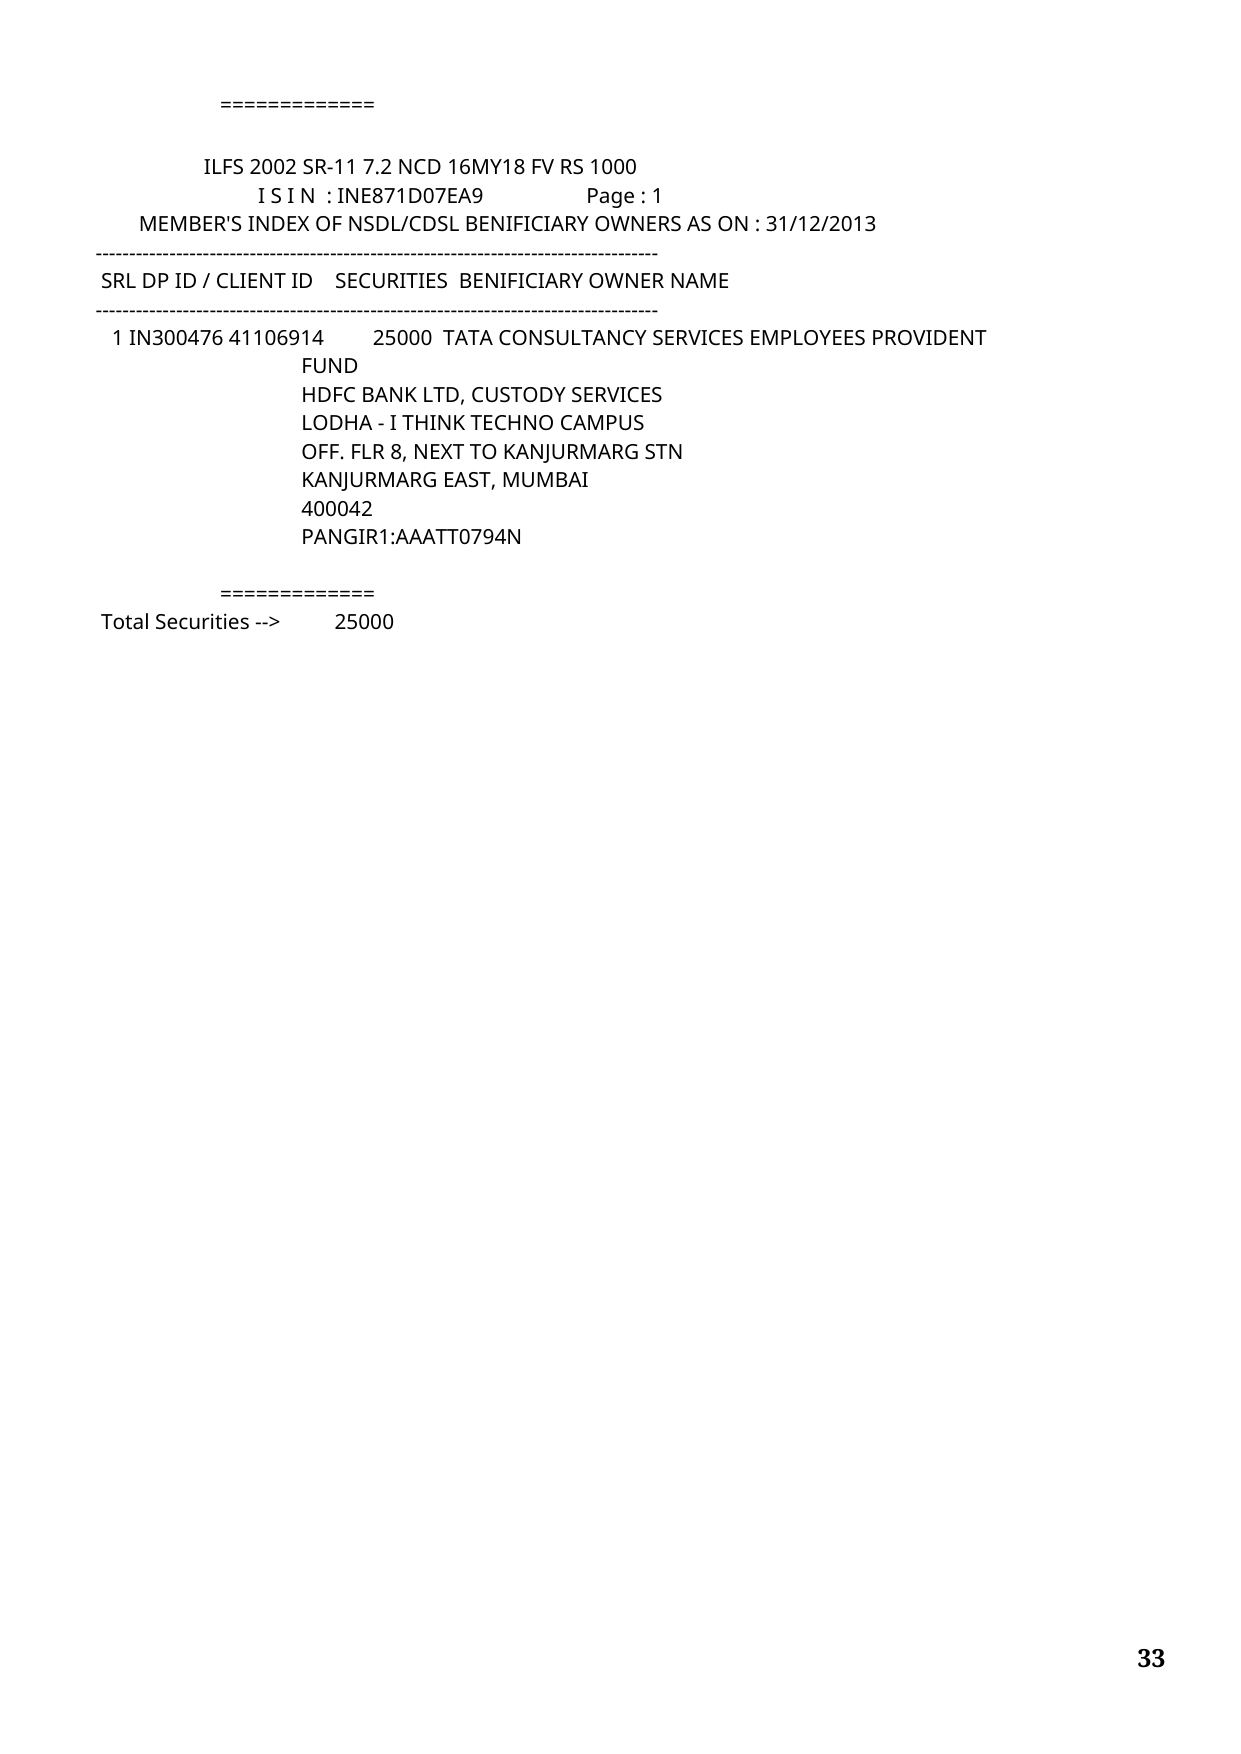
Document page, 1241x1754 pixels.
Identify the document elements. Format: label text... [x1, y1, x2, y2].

text ------------------------------------------------------------------------------------ [90, 295, 1165, 323]
text I S I N : INE871D07EA9 Page : 1 [90, 181, 1165, 209]
text LODHA - I THINK TECHNO CAMPUS [90, 408, 1165, 437]
text FUND [90, 352, 1165, 380]
text PANGIR1:AAATT0794N [90, 522, 1165, 551]
text ============= [90, 90, 1165, 152]
text HDFC BANK LTD, CUSTODY SERVICES [90, 380, 1165, 408]
text Total Securities --> 25000 [90, 607, 1165, 636]
text OFF. FLR 8, NEXT TO KANJURMARG STN [90, 437, 1165, 465]
text 1 IN300476 41106914 25000 TATA CONSULTANCY SERVICES EMPLOYEES PROVIDENT [90, 323, 1165, 352]
text MEMBER'S INDEX OF NSDL/CDSL BENIFICIARY OWNERS AS ON : 31/12/2013 [90, 209, 1165, 238]
text SRL DP ID / CLIENT ID SECURITIES BENIFICIARY OWNER NAME [90, 266, 1165, 295]
text ------------------------------------------------------------------------------------ [90, 238, 1165, 266]
text ILFS 2002 SR-11 7.2 NCD 16MY18 FV RS 1000 [90, 152, 1165, 181]
text 400042 [90, 494, 1165, 522]
text KANJURMARG EAST, MUMBAI [90, 465, 1165, 494]
text ============= [90, 579, 1165, 607]
